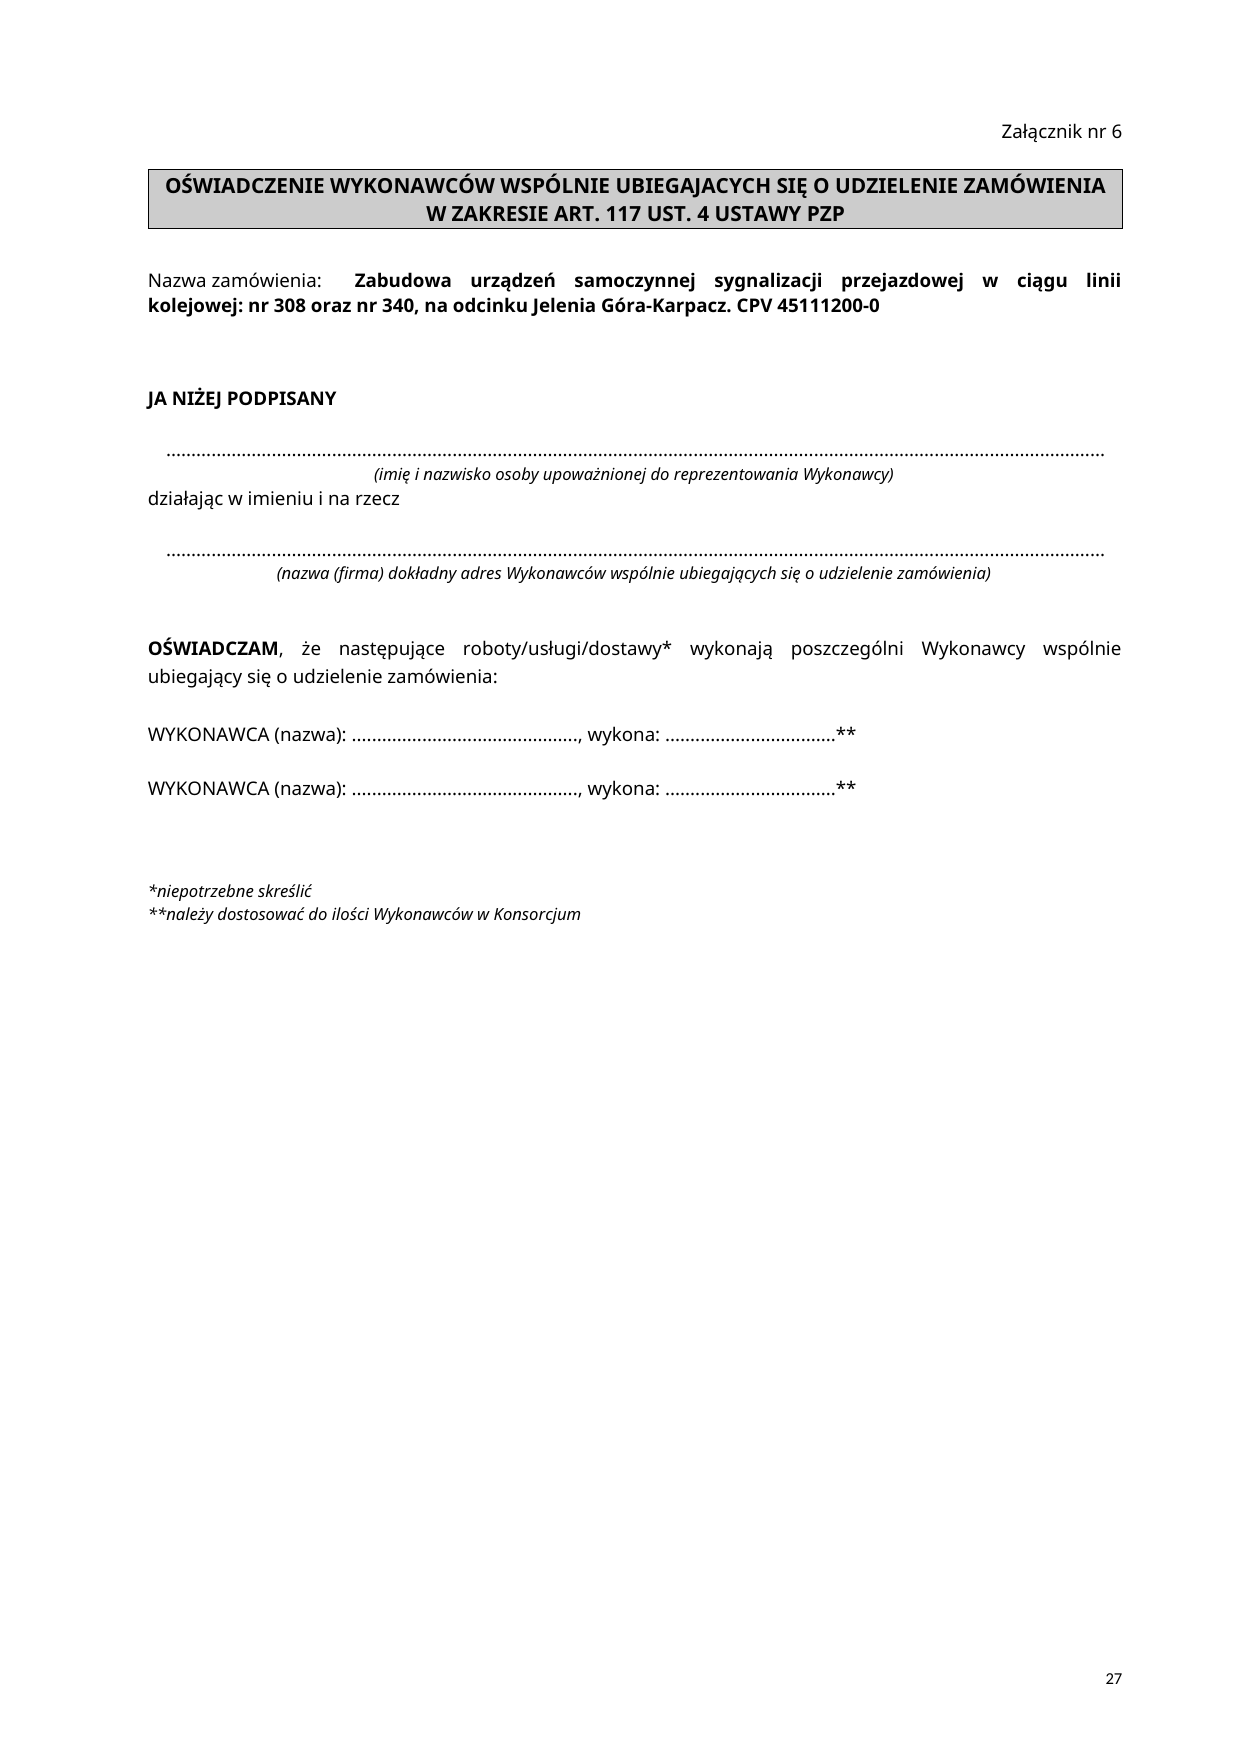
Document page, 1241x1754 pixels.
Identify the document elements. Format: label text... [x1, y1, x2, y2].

text WYKONAWCA (nazwa): ............................................., wykona: ..................................** [148, 775, 1122, 800]
text **należy dostosować do ilości Wykonawców w Konsorcjum [148, 903, 1122, 925]
text JA NIŻEJ PODPISANY [148, 386, 1122, 411]
text Załącznik nr 6 [148, 118, 1122, 144]
text ........................................................................................................................................................................................... [148, 536, 1122, 561]
text ........................................................................................................................................................................................... [148, 437, 1122, 462]
text Nazwa zamówienia: Zabudowa urządzeń samoczynnej sygnalizacji przejazdowej w ciągu linii kolejowej: nr 308 oraz nr 340, na odcinku Jelenia Góra-Karpacz. CPV 45111200-0 [148, 267, 1122, 318]
text (imię i nazwisko osoby upoważnionej do reprezentowania Wykonawcy) [148, 462, 1122, 485]
table_header OŚWIADCZENIE WYKONAWCÓW WSPÓLNIE UBIEGAJACYCH SIĘ O UDZIELENIE ZAMÓWIENIA W ZAKRESIE ART. 117 UST. 4 USTAWY PZP [149, 170, 1122, 228]
text OŚWIADCZAM, że następujące roboty/usługi/dostawy* wykonają poszczególni Wykonawcy wspólnie ubiegający się o udzielenie zamówienia: [148, 635, 1122, 689]
text (nazwa (firma) dokładny adres Wykonawców wspólnie ubiegających się o udzielenie zamówienia) [148, 561, 1122, 584]
text *niepotrzebne skreślić [148, 880, 1122, 903]
text WYKONAWCA (nazwa): ............................................., wykona: ..................................** [148, 721, 1122, 746]
text działając w imieniu i na rzecz [148, 485, 1122, 510]
